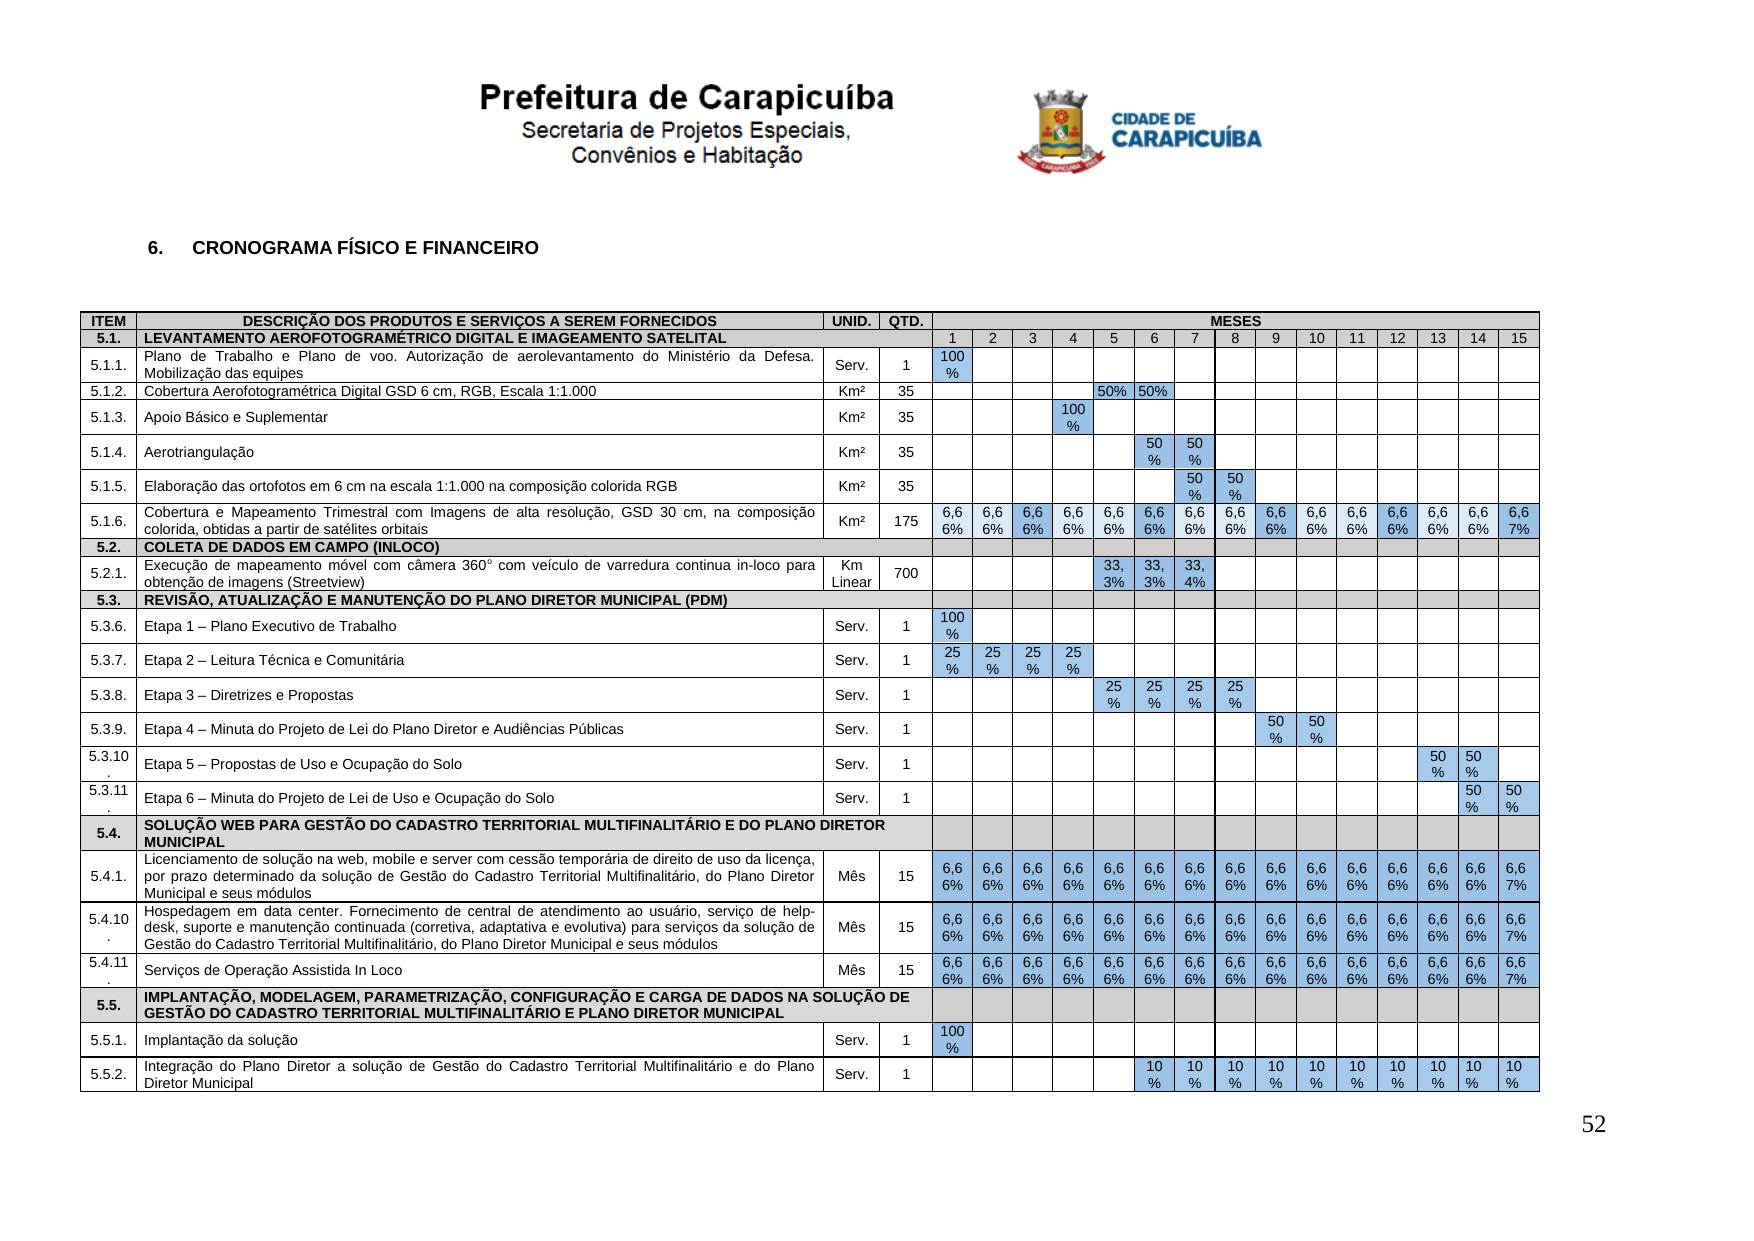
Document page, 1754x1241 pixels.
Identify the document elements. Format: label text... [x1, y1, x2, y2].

table_cell Aerotriangulação [137, 435, 823, 468]
table_cell 6,66% [1418, 851, 1458, 901]
table_cell [1459, 713, 1498, 746]
table_cell 5.3. [81, 591, 136, 608]
table_cell 1 [880, 678, 932, 712]
table_cell [1175, 383, 1214, 399]
table_cell [1216, 988, 1255, 1022]
table_cell 5.3.11. [81, 782, 136, 815]
table_cell 6,66% [1216, 954, 1255, 987]
table_cell 13 [1418, 330, 1458, 347]
table_cell 6,66% [1175, 504, 1214, 538]
table_cell 6,66% [973, 954, 1012, 987]
table_cell [1013, 591, 1052, 608]
table_cell 6,66% [973, 504, 1012, 538]
table_cell 6,66% [1337, 504, 1377, 538]
table_cell [1216, 435, 1255, 468]
table_cell [1256, 782, 1296, 815]
table_cell [1216, 747, 1255, 781]
table_cell 6,66% [1135, 903, 1174, 953]
table_cell [933, 782, 972, 815]
table_cell [1053, 816, 1093, 850]
table_cell 10% [1378, 1058, 1417, 1091]
table_cell 35 [880, 435, 932, 468]
table_cell [933, 713, 972, 746]
table_cell [1216, 816, 1255, 850]
table_cell Serv. [824, 348, 879, 382]
table_cell 25% [1135, 678, 1174, 712]
table_cell [1053, 988, 1093, 1022]
table_cell [1459, 348, 1498, 382]
table_cell [1499, 557, 1539, 590]
table_cell [1135, 591, 1174, 608]
table_cell 6,66% [1256, 504, 1296, 538]
table_cell [1297, 539, 1336, 556]
table_cell 5.5. [81, 988, 136, 1022]
table_cell 6,66% [1053, 954, 1093, 987]
table_cell [1297, 348, 1336, 382]
table_cell [1053, 1023, 1093, 1056]
table_cell [1337, 747, 1377, 781]
table_cell [1337, 713, 1377, 746]
table_cell 5.2.1. [81, 557, 136, 590]
table_cell REVISÃO, ATUALIZAÇÃO E MANUTENÇÃO DO PLANO DIRETOR MUNICIPAL (PDM) [137, 591, 932, 608]
table_cell [1175, 1023, 1214, 1056]
table_cell [1337, 348, 1377, 382]
table_cell [1175, 988, 1214, 1022]
table_cell [1418, 435, 1458, 468]
table_cell 15 [880, 851, 932, 901]
table_cell Etapa 3 – Diretrizes e Propostas [137, 678, 823, 712]
table_cell 5.1.5. [81, 470, 136, 503]
table_cell 6,67% [1499, 903, 1539, 953]
table_cell 6,66% [1459, 851, 1498, 901]
table_cell [1337, 400, 1377, 434]
table_cell [1459, 400, 1498, 434]
table_cell 33,4% [1175, 557, 1214, 590]
table_cell [1135, 747, 1174, 781]
table_cell [1337, 591, 1377, 608]
table_cell [933, 470, 972, 503]
table_cell 6,66% [1175, 903, 1214, 953]
table_cell 6,66% [1094, 903, 1134, 953]
table_cell [1459, 591, 1498, 608]
table_cell [1256, 747, 1296, 781]
table_cell Km² [824, 400, 879, 434]
table_cell [1053, 470, 1093, 503]
table_cell 5.1.2. [81, 383, 136, 399]
table_cell Execução de mapeamento móvel com câmera 360o com veículo de varredura continua in-loco para obtenção de imagens (Streetview) [137, 557, 823, 590]
table_cell [1053, 539, 1093, 556]
table_cell [1418, 644, 1458, 677]
table_cell [1053, 678, 1093, 712]
table_cell [1378, 782, 1417, 815]
table_cell 6,66% [1256, 903, 1296, 953]
table_cell Apoio Básico e Suplementar [137, 400, 823, 434]
table_cell [1499, 988, 1539, 1022]
table_cell Mês [824, 903, 879, 953]
table_cell 1 [880, 713, 932, 746]
table_cell 6,66% [1135, 954, 1174, 987]
table_cell [1094, 591, 1134, 608]
table_cell 5.3.8. [81, 678, 136, 712]
table_cell [1378, 713, 1417, 746]
table_cell 25% [1053, 644, 1093, 677]
table_cell Mês [824, 851, 879, 901]
table_cell 50% [1297, 713, 1336, 746]
table_cell 6,66% [1216, 504, 1255, 538]
table_cell 33,3% [1094, 557, 1134, 590]
table_cell [1053, 557, 1093, 590]
table_cell [1378, 747, 1417, 781]
table_cell Cobertura e Mapeamento Trimestral com Imagens de alta resolução, GSD 30 cm, na composição colorida, obtidas a partir de satélites orbitais [137, 504, 823, 538]
table_cell [1053, 609, 1093, 642]
table_cell 5.1.3. [81, 400, 136, 434]
table_cell [973, 539, 1012, 556]
table_cell [973, 591, 1012, 608]
table_cell [1378, 557, 1417, 590]
table_cell Plano de Trabalho e Plano de voo. Autorização de aerolevantamento do Ministério da Defesa. Mobilização das equipes [137, 348, 823, 382]
table_cell 50% [1216, 470, 1255, 503]
table_cell 10% [1499, 1058, 1539, 1091]
table_cell Etapa 6 – Minuta do Projeto de Lei de Uso e Ocupação do Solo [137, 782, 823, 815]
table_cell [1013, 988, 1052, 1022]
picture [473, 73, 1281, 183]
table_cell Serv. [824, 747, 879, 781]
table_cell [1459, 435, 1498, 468]
table_cell [1216, 644, 1255, 677]
table_cell [933, 400, 972, 434]
table_cell 5.4.11. [81, 954, 136, 987]
table_cell [1418, 1023, 1458, 1056]
table_cell Serv. [824, 782, 879, 815]
table_cell 50% [1135, 435, 1174, 468]
table_cell [1053, 591, 1093, 608]
table_cell [1378, 435, 1417, 468]
table_cell [1094, 713, 1134, 746]
table_cell [1094, 644, 1134, 677]
table_cell COLETA DE DADOS EM CAMPO (INLOCO) [137, 539, 932, 556]
table_cell [1256, 383, 1296, 399]
table_cell [1337, 1023, 1377, 1056]
table_cell [1135, 400, 1174, 434]
table_cell [1337, 816, 1377, 850]
table_cell 50% [1175, 470, 1214, 503]
table_cell 6,66% [1297, 954, 1336, 987]
table_cell [1418, 400, 1458, 434]
table_cell [1094, 400, 1134, 434]
table_cell [1459, 1023, 1498, 1056]
table_cell Etapa 2 – Leitura Técnica e Comunitária [137, 644, 823, 677]
table_cell [1378, 348, 1417, 382]
table_cell 50% [1256, 713, 1296, 746]
table_cell 50% [1135, 383, 1174, 399]
table_cell [1013, 557, 1052, 590]
table_cell [933, 816, 972, 850]
table_cell 6,66% [1378, 954, 1417, 987]
table_cell 1 [880, 609, 932, 642]
table_cell [1175, 591, 1214, 608]
table_cell 4 [1053, 330, 1093, 347]
table_cell [1418, 782, 1458, 815]
table_cell [1135, 609, 1174, 642]
table_cell [1094, 816, 1134, 850]
table_cell [1499, 678, 1539, 712]
table_cell [1499, 713, 1539, 746]
table_cell 1 [933, 330, 972, 347]
table_cell Mês [824, 954, 879, 987]
table_cell [1216, 557, 1255, 590]
table_cell [1337, 383, 1377, 399]
table_cell [1297, 470, 1336, 503]
table_cell [1418, 816, 1458, 850]
table_cell [1337, 678, 1377, 712]
table_cell [1459, 470, 1498, 503]
table_cell 6,66% [1013, 504, 1052, 538]
table_cell [973, 557, 1012, 590]
table_cell 15 [880, 903, 932, 953]
table_cell [1418, 713, 1458, 746]
table_cell 15 [1499, 330, 1539, 347]
table_cell [973, 747, 1012, 781]
table_cell [1094, 747, 1134, 781]
table_cell [1297, 782, 1336, 815]
table_cell [1459, 383, 1498, 399]
table_cell [1459, 678, 1498, 712]
table_cell 5.1.1. [81, 348, 136, 382]
table_cell 6,67% [1499, 504, 1539, 538]
table_cell [1499, 470, 1539, 503]
table_cell 5.4.10. [81, 903, 136, 953]
table_cell [1053, 435, 1093, 468]
table_cell 6,66% [1094, 851, 1134, 901]
table_cell Serv. [824, 678, 879, 712]
table_cell Serv. [824, 609, 879, 642]
table_cell 5.1.6. [81, 504, 136, 538]
table_cell 7 [1175, 330, 1214, 347]
table_cell [973, 782, 1012, 815]
table_cell 9 [1256, 330, 1296, 347]
table_cell [1418, 539, 1458, 556]
table_cell 10% [1135, 1058, 1174, 1091]
table_cell 6,66% [933, 504, 972, 538]
table_cell [1418, 557, 1458, 590]
table_cell [1297, 816, 1336, 850]
table_cell 33,3% [1135, 557, 1174, 590]
table_cell [1175, 609, 1214, 642]
table_cell [1499, 1023, 1539, 1056]
table_cell 6,66% [1378, 851, 1417, 901]
table_cell [1175, 816, 1214, 850]
table_cell [1216, 591, 1255, 608]
table_cell Cobertura Aerofotogramétrica Digital GSD 6 cm, RGB, Escala 1:1.000 [137, 383, 823, 399]
table_cell 1 [880, 747, 932, 781]
table_cell 6,66% [1418, 903, 1458, 953]
table_cell 6,66% [1094, 504, 1134, 538]
table_cell 5.2. [81, 539, 136, 556]
table_cell [1459, 539, 1498, 556]
table_cell 5.5.2. [81, 1058, 136, 1091]
table_cell 6,66% [973, 851, 1012, 901]
table_cell 50% [1175, 435, 1214, 468]
table_cell [1378, 591, 1417, 608]
table_cell [1135, 348, 1174, 382]
table_cell [1013, 816, 1052, 850]
table_cell 1 [880, 782, 932, 815]
table_cell 14 [1459, 330, 1498, 347]
table_cell 6,67% [1499, 851, 1539, 901]
table_cell 10% [1256, 1058, 1296, 1091]
table_cell 10% [1297, 1058, 1336, 1091]
table_cell [933, 747, 972, 781]
table_cell [1053, 713, 1093, 746]
table_cell [1175, 644, 1214, 677]
table_cell 6,67% [1499, 954, 1539, 987]
table_cell [1094, 1023, 1134, 1056]
table_cell [1499, 644, 1539, 677]
table_cell [1378, 383, 1417, 399]
table_cell [1013, 435, 1052, 468]
table_cell [973, 348, 1012, 382]
table_cell [1256, 609, 1296, 642]
table_cell [973, 1023, 1012, 1056]
table_cell Km² [824, 470, 879, 503]
table_cell Implantação da solução [137, 1023, 823, 1056]
table_cell [1175, 539, 1214, 556]
table_cell [1135, 816, 1174, 850]
table_header QTD. [880, 313, 932, 329]
table_cell 175 [880, 504, 932, 538]
table_cell [1337, 435, 1377, 468]
table_cell [1256, 470, 1296, 503]
table_cell [1135, 470, 1174, 503]
table_cell [1418, 348, 1458, 382]
table_cell [973, 713, 1012, 746]
table_cell [1256, 988, 1296, 1022]
table_cell Km² [824, 504, 879, 538]
table_cell Etapa 1 – Plano Executivo de Trabalho [137, 609, 823, 642]
table_cell [1418, 988, 1458, 1022]
table_cell [1297, 644, 1336, 677]
table_cell [1499, 383, 1539, 399]
table_cell 6,66% [933, 851, 972, 901]
table_cell [933, 988, 972, 1022]
table_cell [1378, 678, 1417, 712]
table_cell 6,66% [1256, 954, 1296, 987]
table_cell 6,66% [1418, 954, 1458, 987]
table_cell 50% [1459, 747, 1498, 781]
table_cell [933, 435, 972, 468]
table_cell [1297, 435, 1336, 468]
table_cell [1256, 435, 1296, 468]
table_cell [1378, 400, 1417, 434]
table_cell [973, 435, 1012, 468]
table_cell LEVANTAMENTO AEROFOTOGRAMÉTRICO DIGITAL E IMAGEAMENTO SATELITAL [137, 330, 932, 347]
table_cell IMPLANTAÇÃO, MODELAGEM, PARAMETRIZAÇÃO, CONFIGURAÇÃO E CARGA DE DADOS NA SOLUÇÃO DE GESTÃO DO CADASTRO TERRITORIAL MULTIFINALITÁRIO E PLANO DIRETOR MUNICIPAL [137, 988, 932, 1022]
table_cell 6,66% [1297, 903, 1336, 953]
table_cell 6,66% [1013, 903, 1052, 953]
table_cell 6,66% [1216, 903, 1255, 953]
table_cell [1378, 470, 1417, 503]
table_cell [1094, 348, 1134, 382]
table_cell 6,66% [1337, 903, 1377, 953]
table_cell 6,66% [973, 903, 1012, 953]
table_cell 25% [1175, 678, 1214, 712]
table_cell 6,66% [1013, 954, 1052, 987]
table_cell [1337, 470, 1377, 503]
table_cell [1013, 713, 1052, 746]
table_cell 10% [1175, 1058, 1214, 1091]
table_cell 5.1.4. [81, 435, 136, 468]
subtitle CRONOGRAMA FÍSICO E FINANCEIRO [148, 237, 1606, 258]
table_cell [1135, 713, 1174, 746]
table_cell [1459, 609, 1498, 642]
table_cell Serv. [824, 1058, 879, 1091]
table_cell 6,66% [1256, 851, 1296, 901]
table_cell [973, 816, 1012, 850]
table_cell 6,66% [1175, 851, 1214, 901]
table_cell [1135, 539, 1174, 556]
table_cell [1094, 1058, 1134, 1091]
table_cell [1378, 644, 1417, 677]
table_cell [1256, 1023, 1296, 1056]
table_cell [1175, 400, 1214, 434]
table_cell 1 [880, 1023, 932, 1056]
table_cell Licenciamento de solução na web, mobile e server com cessão temporária de direito de uso da licença, por prazo determinado da solução de Gestão do Cadastro Territorial Multifinalitário, do Plano Diretor Municipal e seus módulos [137, 851, 823, 901]
table_cell [1135, 782, 1174, 815]
table_cell [1216, 1023, 1255, 1056]
table_cell [1337, 988, 1377, 1022]
table_cell 6,66% [1297, 851, 1336, 901]
table_cell 100% [933, 609, 972, 642]
table_cell 6,66% [1337, 954, 1377, 987]
table_cell [1256, 816, 1296, 850]
table_cell [1297, 678, 1336, 712]
table_cell [933, 383, 972, 399]
table_cell [1013, 747, 1052, 781]
table_cell 6,66% [1337, 851, 1377, 901]
table_cell 6,66% [1053, 903, 1093, 953]
table_cell Etapa 5 – Propostas de Uso e Ocupação do Solo [137, 747, 823, 781]
table_cell [1418, 591, 1458, 608]
table_cell [1337, 782, 1377, 815]
table_cell 6 [1135, 330, 1174, 347]
table_cell 1 [880, 1058, 932, 1091]
table_cell 5.3.9. [81, 713, 136, 746]
table_cell 6,66% [1135, 851, 1174, 901]
table_cell 700 [880, 557, 932, 590]
table_cell [973, 1058, 1012, 1091]
table_header ITEM [81, 313, 136, 329]
table_cell 35 [880, 400, 932, 434]
table_cell Etapa 4 – Minuta do Projeto de Lei do Plano Diretor e Audiências Públicas [137, 713, 823, 746]
table_cell [933, 1058, 972, 1091]
table_cell [1418, 470, 1458, 503]
table_header MESES [933, 313, 1539, 329]
table_cell [1297, 557, 1336, 590]
table_cell [1378, 539, 1417, 556]
table_cell 10% [1216, 1058, 1255, 1091]
table_cell [1053, 1058, 1093, 1091]
table_cell 6,66% [933, 903, 972, 953]
table_header UNID. [824, 313, 879, 329]
table_cell [1337, 644, 1377, 677]
table_cell [1013, 383, 1052, 399]
table_cell 10% [1459, 1058, 1498, 1091]
table_cell [1053, 747, 1093, 781]
table_cell [1216, 609, 1255, 642]
table_cell [1216, 539, 1255, 556]
table_cell 5.5.1. [81, 1023, 136, 1056]
table_cell [973, 383, 1012, 399]
table_cell 10% [1418, 1058, 1458, 1091]
table_cell [973, 678, 1012, 712]
table_cell [1216, 383, 1255, 399]
table_cell 6,66% [1013, 851, 1052, 901]
table_cell Hospedagem em data center. Fornecimento de central de atendimento ao usuário, serviço de help-desk, suporte e manutenção continuada (corretiva, adaptativa e evolutiva) para serviços da solução de Gestão do Cadastro Territorial Multifinalitário, do Plano Diretor Municipal e seus módulos [137, 903, 823, 953]
table_cell 6,66% [1418, 504, 1458, 538]
table_cell [1013, 348, 1052, 382]
table_cell [973, 609, 1012, 642]
table_cell 11 [1337, 330, 1377, 347]
table_cell [1175, 747, 1214, 781]
table_cell 6,66% [1459, 954, 1498, 987]
table_cell SOLUÇÃO WEB PARA GESTÃO DO CADASTRO TERRITORIAL MULTIFINALITÁRIO E DO PLANO DIRETOR MUNICIPAL [137, 816, 932, 850]
table_cell [1216, 782, 1255, 815]
table_cell 5 [1094, 330, 1134, 347]
table_cell [933, 591, 972, 608]
table_cell [1256, 557, 1296, 590]
table_cell [1418, 678, 1458, 712]
table_cell Serv. [824, 644, 879, 677]
table_cell 35 [880, 383, 932, 399]
table_cell [1175, 782, 1214, 815]
table_cell [1297, 400, 1336, 434]
table_cell [933, 557, 972, 590]
table_cell [1216, 400, 1255, 434]
table_cell [1256, 539, 1296, 556]
table_cell [1499, 591, 1539, 608]
table_cell [1337, 539, 1377, 556]
table_cell 35 [880, 470, 932, 503]
table_cell [1135, 1023, 1174, 1056]
table_cell Serviços de Operação Assistida In Loco [137, 954, 823, 987]
table_cell [1418, 383, 1458, 399]
table_cell 6,66% [1459, 504, 1498, 538]
table_cell 12 [1378, 330, 1417, 347]
table_cell 2 [973, 330, 1012, 347]
table_cell 6,66% [1378, 504, 1417, 538]
table_cell [1337, 609, 1377, 642]
table_cell [1175, 713, 1214, 746]
table_cell [1013, 470, 1052, 503]
table_cell [1418, 609, 1458, 642]
table_cell 100% [1053, 400, 1093, 434]
table_cell 50% [1094, 383, 1134, 399]
table_cell [1297, 591, 1336, 608]
table_cell [1378, 1023, 1417, 1056]
table_cell Km² [824, 383, 879, 399]
table_cell 6,66% [933, 954, 972, 987]
table_cell 10% [1337, 1058, 1377, 1091]
table_cell [1013, 539, 1052, 556]
table_cell [1459, 816, 1498, 850]
table_cell 25% [973, 644, 1012, 677]
table_cell [973, 988, 1012, 1022]
table_cell 6,66% [1053, 504, 1093, 538]
table_cell 10 [1297, 330, 1336, 347]
table_cell 100% [933, 1023, 972, 1056]
table_cell 6,66% [1135, 504, 1174, 538]
table_cell [1256, 591, 1296, 608]
table_cell 50% [1499, 782, 1539, 815]
table_cell 6,66% [1175, 954, 1214, 987]
table_cell 1 [880, 644, 932, 677]
table_cell [1378, 609, 1417, 642]
table_cell Km² [824, 435, 879, 468]
table_cell 6,66% [1378, 903, 1417, 953]
table_cell [1459, 644, 1498, 677]
table_cell [1499, 400, 1539, 434]
table_cell 5.1. [81, 330, 136, 347]
table_cell Integração do Plano Diretor a solução de Gestão do Cadastro Territorial Multifinalitário e do Plano Diretor Municipal [137, 1058, 823, 1091]
table_cell [1499, 816, 1539, 850]
table_cell [1459, 557, 1498, 590]
table_cell 50% [1459, 782, 1498, 815]
table_cell [1094, 609, 1134, 642]
table_cell [1256, 400, 1296, 434]
table_cell Serv. [824, 1023, 879, 1056]
table_cell [1499, 609, 1539, 642]
table_cell [1297, 1023, 1336, 1056]
table_cell [1013, 400, 1052, 434]
table_cell Km Linear [824, 557, 879, 590]
table_cell [1013, 782, 1052, 815]
table_cell [1094, 470, 1134, 503]
table_cell [1135, 644, 1174, 677]
table_cell 5.3.7. [81, 644, 136, 677]
table_cell 6,66% [1459, 903, 1498, 953]
table_cell [933, 539, 972, 556]
table_cell [1053, 782, 1093, 815]
table_cell [1013, 678, 1052, 712]
table_cell [1094, 435, 1134, 468]
table_cell [1053, 348, 1093, 382]
table_cell [1216, 713, 1255, 746]
table_cell [1499, 348, 1539, 382]
table_cell [1499, 747, 1539, 781]
table_cell [973, 400, 1012, 434]
table_cell [1499, 435, 1539, 468]
table_cell Elaboração das ortofotos em 6 cm na escala 1:1.000 na composição colorida RGB [137, 470, 823, 503]
table_cell [1013, 609, 1052, 642]
table_cell 25% [933, 644, 972, 677]
table_cell [1378, 816, 1417, 850]
table_cell 3 [1013, 330, 1052, 347]
table_cell [1175, 348, 1214, 382]
table_cell [1297, 609, 1336, 642]
table_cell 6,66% [1216, 851, 1255, 901]
table_cell [1094, 539, 1134, 556]
table_cell [933, 678, 972, 712]
table_cell [1053, 383, 1093, 399]
table_cell 1 [880, 348, 932, 382]
table_cell Serv. [824, 713, 879, 746]
table_cell 5.3.6. [81, 609, 136, 642]
table_cell [1297, 988, 1336, 1022]
table_cell 100% [933, 348, 972, 382]
table_cell [1094, 988, 1134, 1022]
table_cell [1378, 988, 1417, 1022]
table_cell 5.3.10. [81, 747, 136, 781]
table_cell [1459, 988, 1498, 1022]
table_cell 5.4.1. [81, 851, 136, 901]
table_cell [1216, 348, 1255, 382]
table_cell 6,66% [1053, 851, 1093, 901]
table_cell 50% [1418, 747, 1458, 781]
table_cell 25% [1094, 678, 1134, 712]
table_cell [1256, 644, 1296, 677]
table_cell [973, 470, 1012, 503]
table_cell [1297, 747, 1336, 781]
table_cell [1256, 678, 1296, 712]
table_cell 15 [880, 954, 932, 987]
table_cell [1094, 782, 1134, 815]
table_cell 5.4. [81, 816, 136, 850]
table_cell 25% [1216, 678, 1255, 712]
table_cell [1297, 383, 1336, 399]
table_cell 6,66% [1297, 504, 1336, 538]
table_cell [1013, 1058, 1052, 1091]
table_cell [1256, 348, 1296, 382]
table_cell [1135, 988, 1174, 1022]
table_cell [1337, 557, 1377, 590]
table_cell [1499, 539, 1539, 556]
table_cell 6,66% [1094, 954, 1134, 987]
table_cell 25% [1013, 644, 1052, 677]
table_header DESCRIÇÃO DOS PRODUTOS E SERVIÇOS A SEREM FORNECIDOS [137, 313, 823, 329]
table_cell 8 [1216, 330, 1255, 347]
table_cell [1013, 1023, 1052, 1056]
